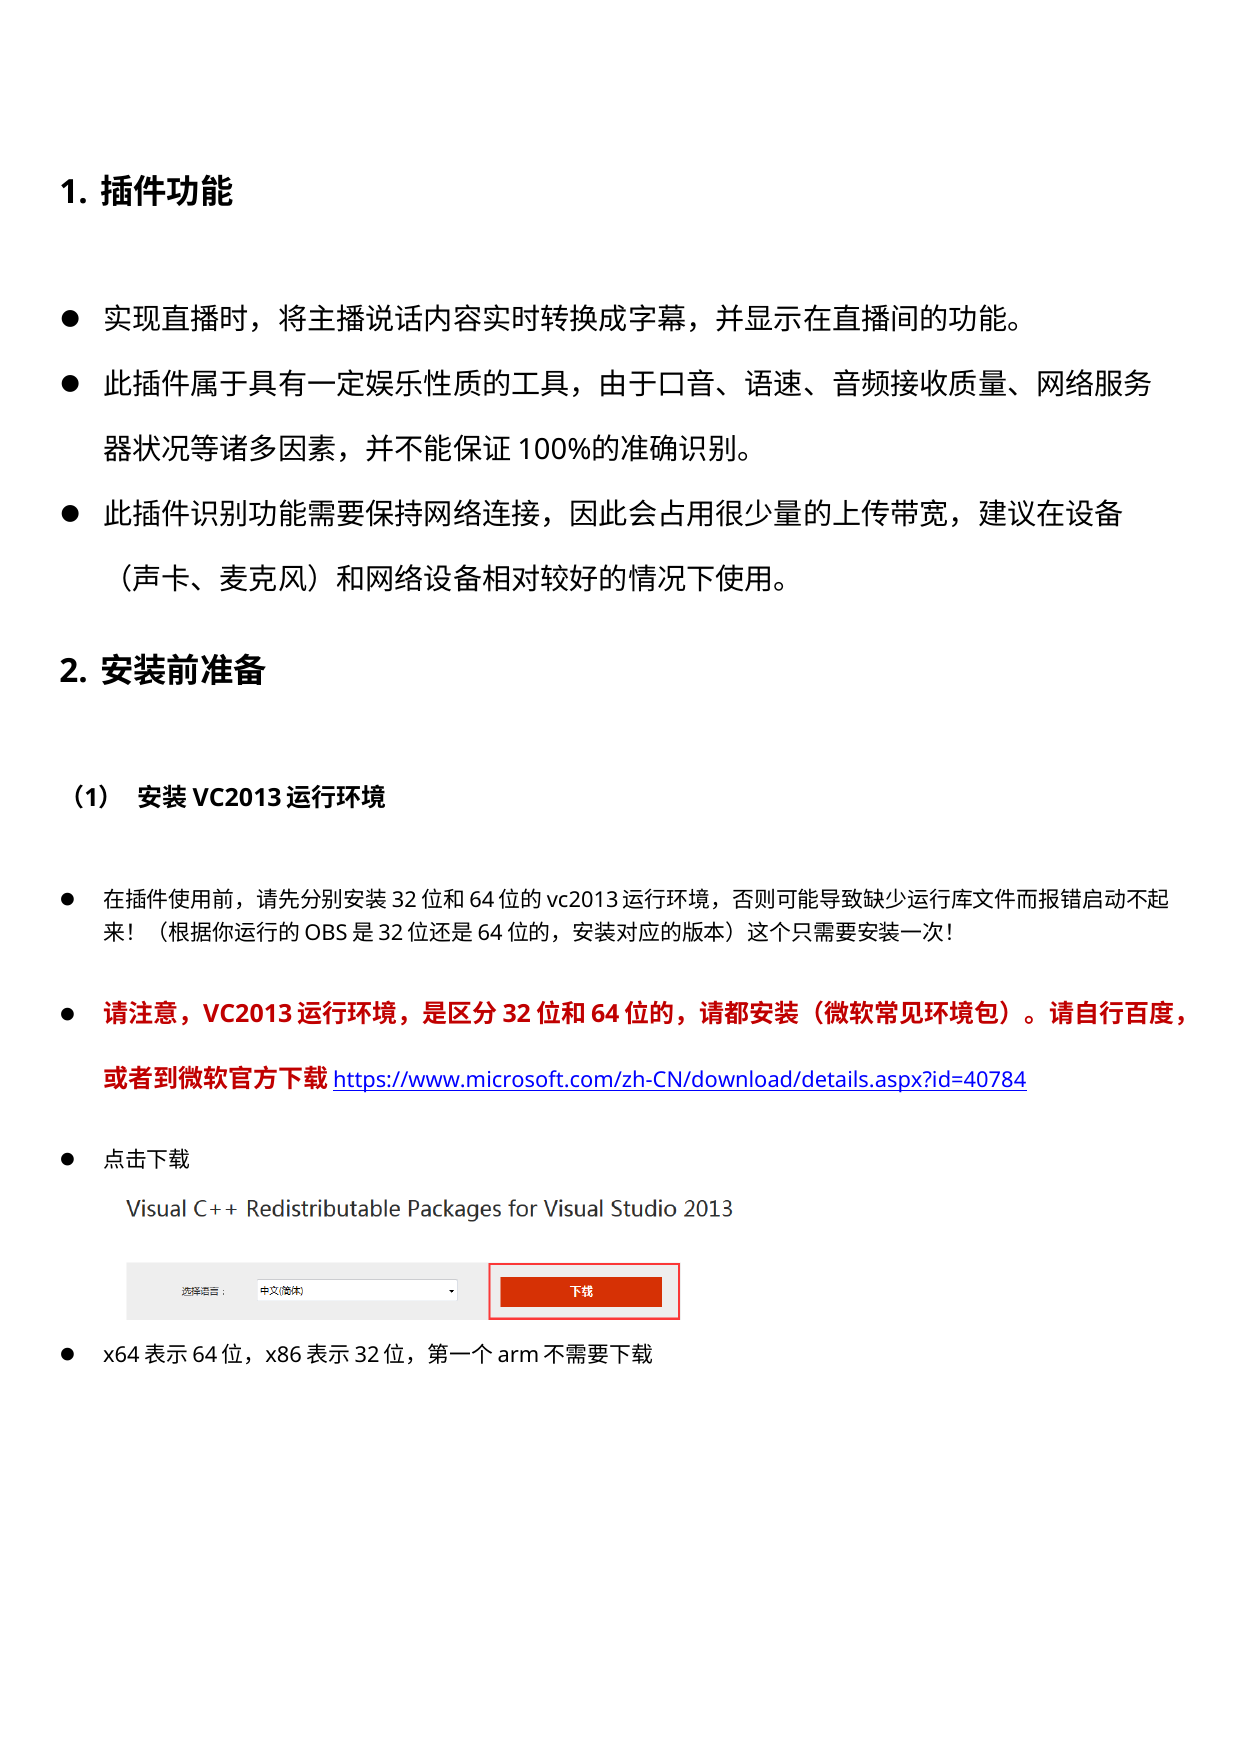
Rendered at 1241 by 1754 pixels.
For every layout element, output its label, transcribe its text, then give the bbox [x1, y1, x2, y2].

subtitle 插件功能 [59, 157, 1181, 222]
subtitle 安装前准备 [59, 636, 1181, 701]
list 此插件属于具有一定娱乐性质的工具，由于口音、语速、音频接收质量、网络服务器状况等诸多因素，并不能保证100%的准确识别。 [59, 349, 1181, 479]
list 点击下载 [59, 1142, 1181, 1174]
list 实现直播时，将主播说话内容实时转换成字幕，并显示在直播间的功能。 [59, 284, 1181, 349]
list 请注意，VC2013运行环境，是区分32位和64位的，请都安装（微软常见环境包）。请自行百度，或者到微软官方下载https://www.microsoft.com/zh-CN/download/details.aspx?id=40784 [59, 979, 1181, 1109]
list 此插件识别功能需要保持网络连接，因此会占用很少量的上传带宽，建议在设备（声卡、麦克风）和网络设备相对较好的情况下使用。 [59, 479, 1181, 609]
picture [102, 1174, 748, 1333]
subtitle 安装VC2013运行环境 [59, 763, 1181, 828]
list x64表示64位，x86表示32位，第一个arm不需要下载 [59, 1337, 1181, 1369]
list 在插件使用前，请先分别安装32位和64位的vc2013运行环境，否则可能导致缺少运行库文件而报错启动不起来！（根据你运行的OBS是32位还是64位的，安装对应的版本）这个只需要安装一次！ [59, 882, 1181, 947]
